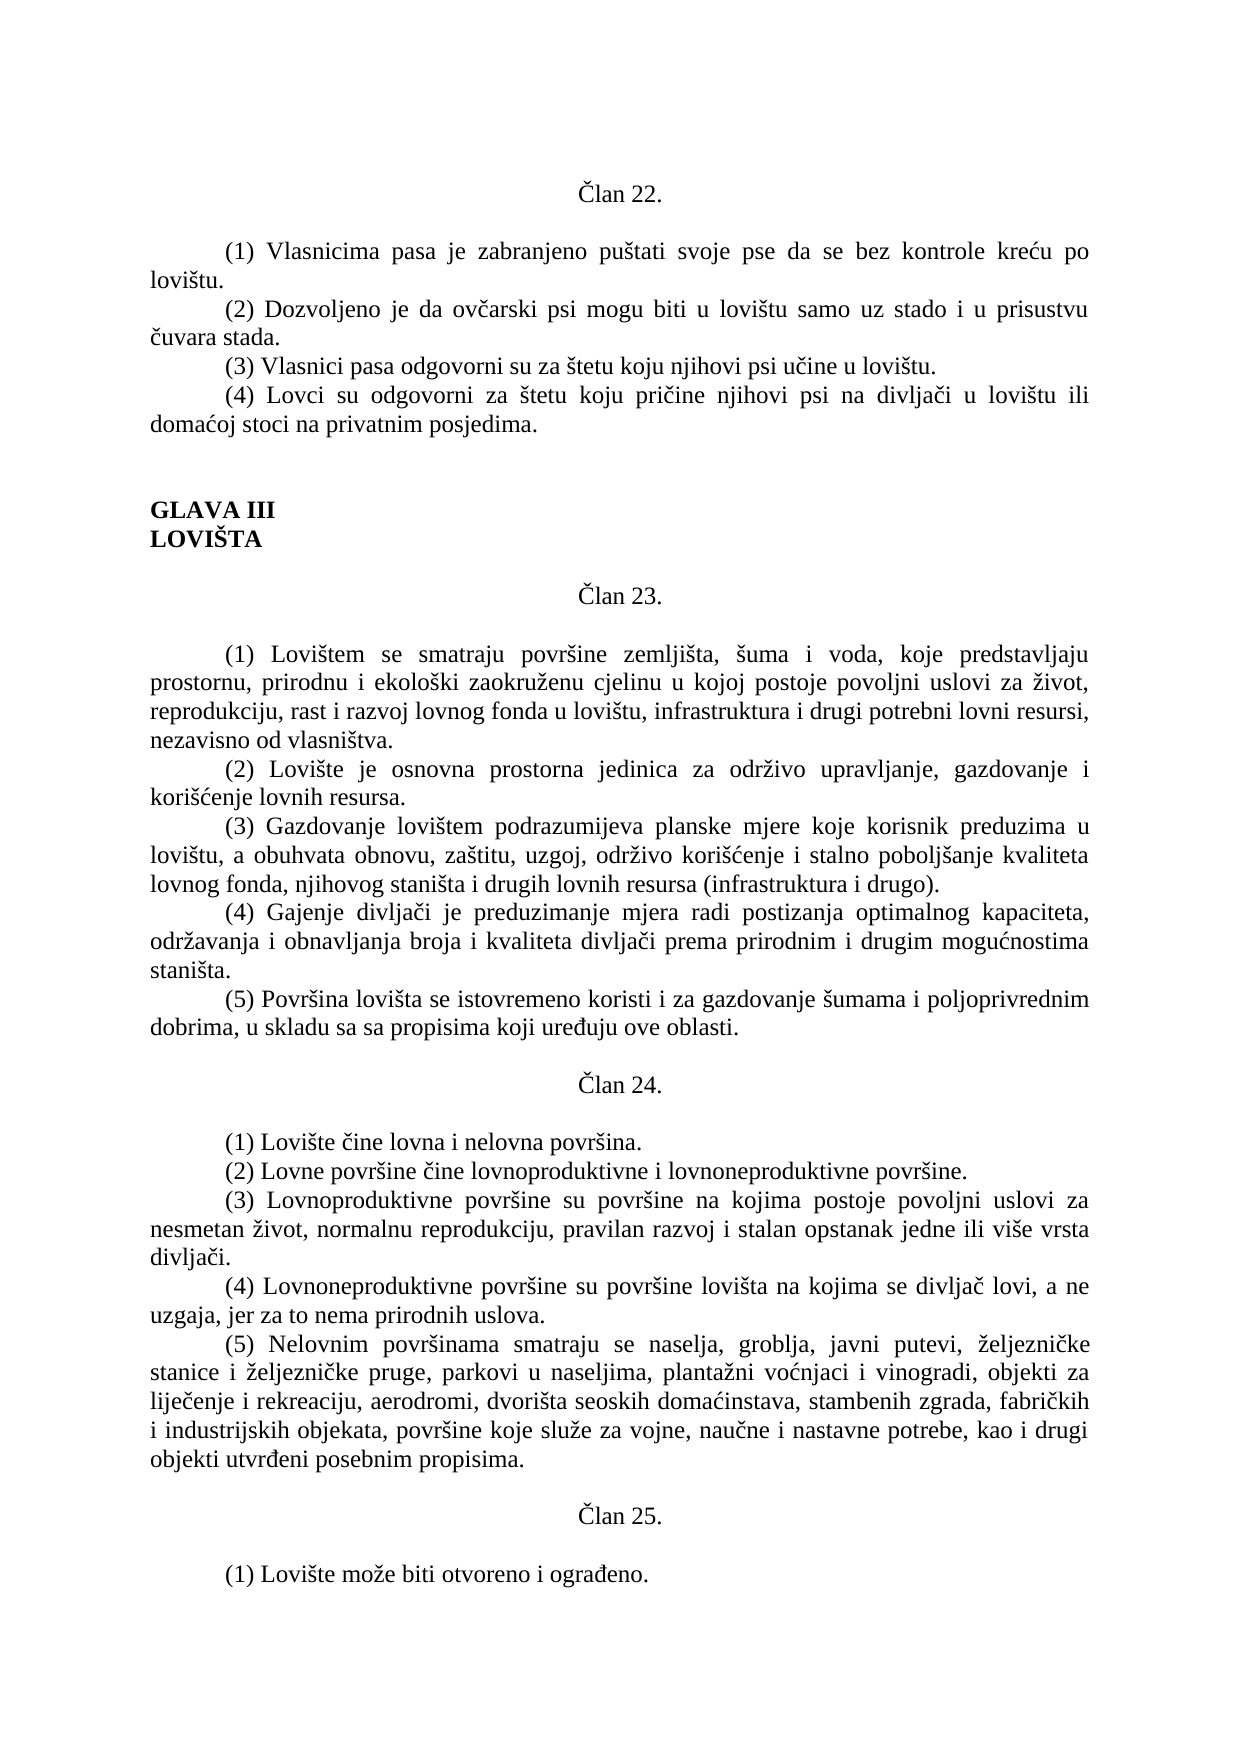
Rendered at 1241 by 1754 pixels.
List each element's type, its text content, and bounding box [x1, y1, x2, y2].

text (4) Lovnoneproduktivne površine su površine lovišta na kojima se divljač lovi, a ne uzgaja, jer za to nema prirodnih uslova. [150, 1271, 1090, 1329]
text (1) Lovištem se smatraju površine zemljišta, šuma i voda, koje predstavljaju prostornu, prirodnu i ekološki zaokruženu cjelinu u kojoj postoje povoljni uslovi za život, reprodukciju, rast i razvoj lovnog fonda u lovištu, infrastruktura i drugi potrebni lovni resursi, nezavisno od vlasništva. [150, 639, 1090, 754]
text (4) Lovci su odgovorni za štetu koju pričine njihovi psi na divljači u lovištu ili domaćoj stoci na privatnim posjedima. [150, 380, 1090, 437]
text (5) Nelovnim površinama smatraju se naselja, groblja, javni putevi, željezničke stanice i željezničke pruge, parkovi u naseljima, plantažni voćnjaci i vinogradi, objekti za liječenje i rekreaciju, aerodromi, dvorišta seoskih domaćinstava, stambenih zgrada, fabričkih i industrijskih objekata, površine koje služe za vojne, naučne i nastavne potrebe, kao i drugi objekti utvrđeni posebnim propisima. [150, 1329, 1090, 1472]
text (3) Lovnoproduktivne površine su površine na kojima postoje povoljni uslovi za nesmetan život, normalnu reprodukciju, pravilan razvoj i stalan opstanak jedne ili više vrsta divljači. [150, 1185, 1090, 1271]
text (1) Vlasnicima pasa je zabranjeno puštati svoje pse da se bez kontrole kreću po lovištu. [150, 236, 1090, 294]
text Član 23. [150, 581, 1090, 610]
text LOVIŠTA [150, 524, 1090, 552]
text (2) Dozvoljeno je da ovčarski psi mogu biti u lovištu samo uz stado i u prisustvu čuvara stada. [150, 294, 1090, 351]
text (5) Površina lovišta se istovremeno koristi i za gazdovanje šumama i poljoprivrednim dobrima, u skladu sa sa propisima koji uređuju ove oblasti. [150, 984, 1090, 1041]
text Član 22. [150, 179, 1090, 207]
text (1) Lovište čine lovna i nelovna površina. [150, 1127, 1090, 1156]
text GLAVA III [150, 495, 1090, 524]
text (2) Lovište je osnovna prostorna jedinica za održivo upravljanje, gazdovanje i korišćenje lovnih resursa. [150, 754, 1090, 811]
text (4) Gajenje divljači je preduzimanje mjera radi postizanja optimalnog kapaciteta, održavanja i obnavljanja broja i kvaliteta divljači prema prirodnim i drugim mogućnostima staništa. [150, 897, 1090, 984]
text (3) Gazdovanje lovištem podrazumijeva planske mjere koje korisnik preduzima u lovištu, a obuhvata obnovu, zaštitu, uzgoj, održivo korišćenje i stalno poboljšanje kvaliteta lovnog fonda, njihovog staništa i drugih lovnih resursa (infrastruktura i drugo). [150, 811, 1090, 897]
text (2) Lovne površine čine lovnoproduktivne i lovnoneproduktivne površine. [150, 1156, 1090, 1185]
text (1) Lovište može biti otvoreno i ograđeno. [150, 1559, 1090, 1587]
text Član 25. [150, 1501, 1090, 1530]
text Član 24. [150, 1070, 1090, 1099]
text (3) Vlasnici pasa odgovorni su za štetu koju njihovi psi učine u lovištu. [150, 351, 1090, 380]
